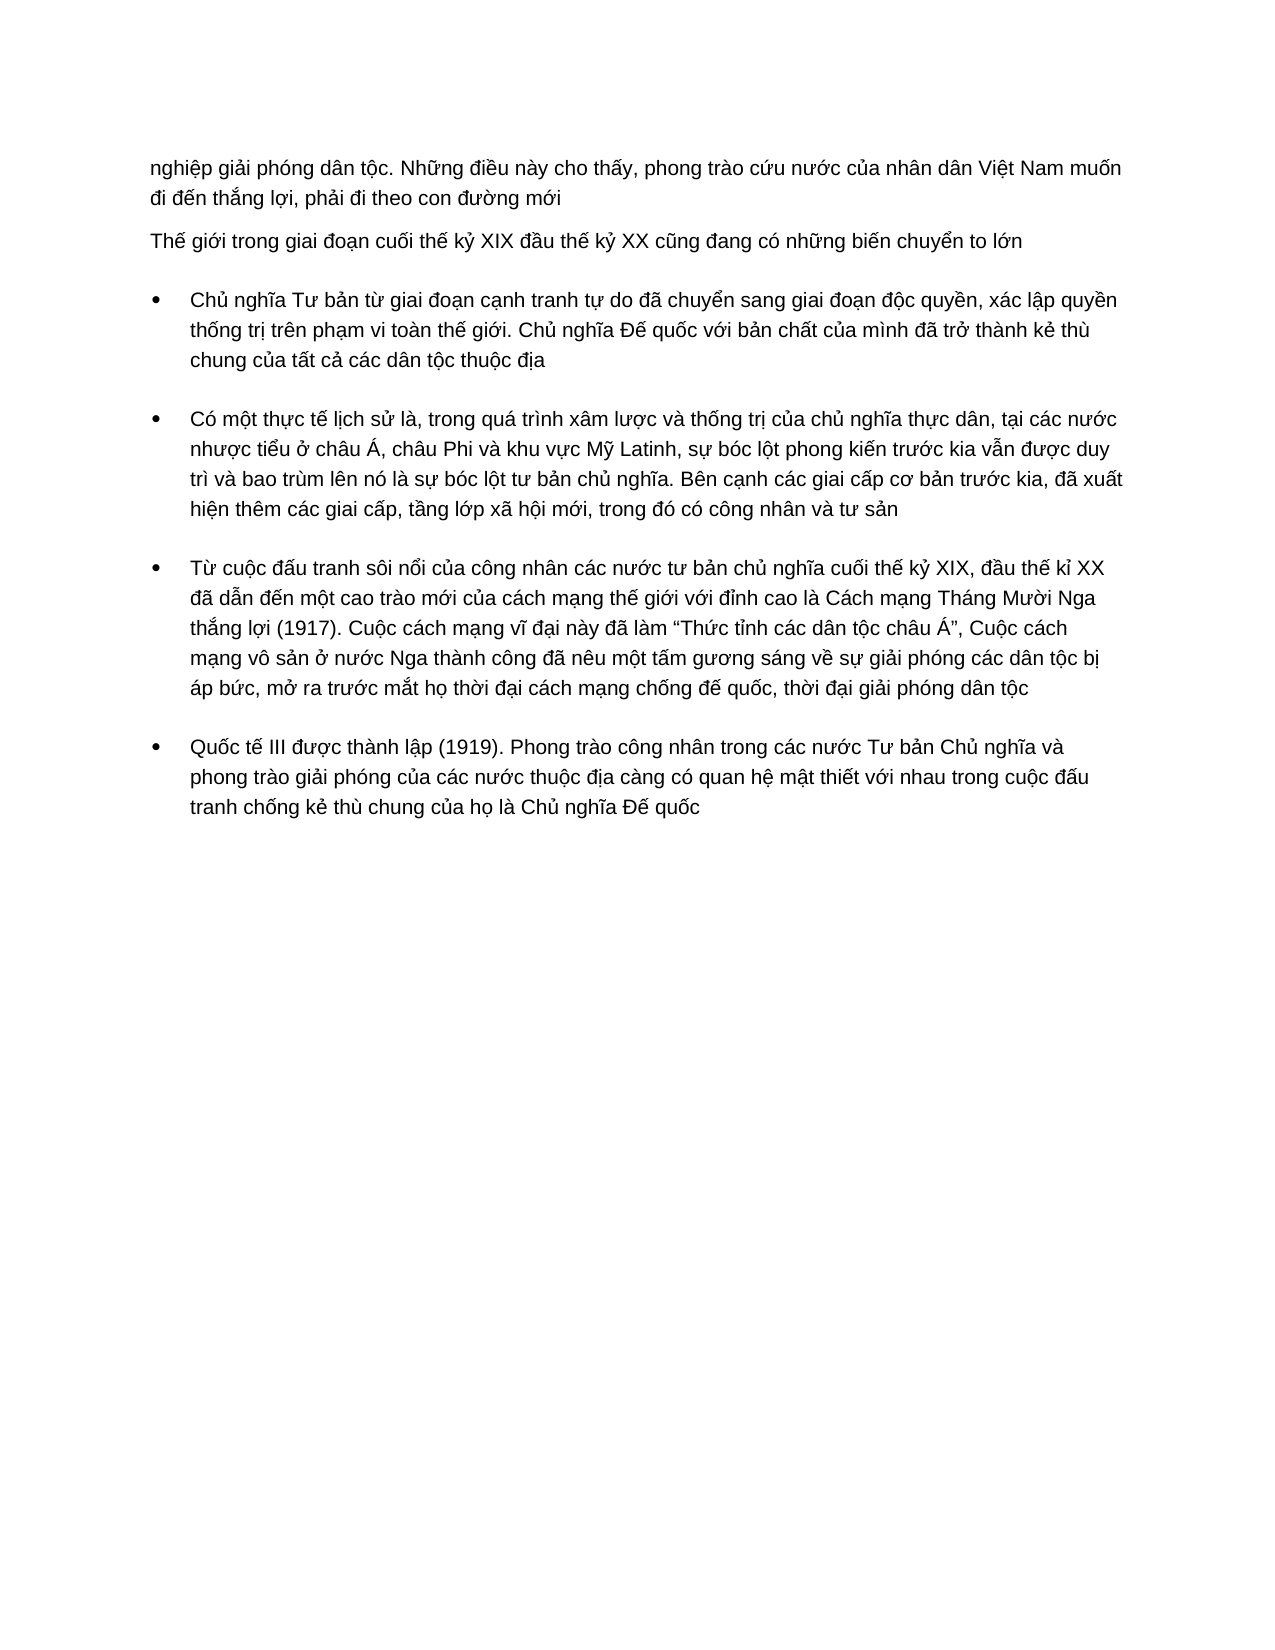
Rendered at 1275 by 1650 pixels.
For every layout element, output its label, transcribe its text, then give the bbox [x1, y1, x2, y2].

list Quốc tế III được thành lập (1919). Phong trào công nhân trong các nước Tư bản Chủ nghĩa và phong trào giải phóng của các nước thuộc địa càng có quan hệ mật thiết với nhau trong cuộc đấu tranh chống kẻ thù chung của họ là Chủ nghĩa Đế quốc [152, 729, 1125, 819]
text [150, 150, 1125, 210]
list Chủ nghĩa Tư bản từ giai đoạn cạnh tranh tự do đã chuyển sang giai đoạn độc quyền, xác lập quyền thống trị trên phạm vi toàn thế giới. Chủ nghĩa Đế quốc với bản chất của mình đã trở thành kẻ thù chung của tất cả các dân tộc thuộc địa [152, 282, 1125, 372]
text Thế giới trong giai đoạn cuối thế kỷ XIX đầu thế kỷ XX cũng đang có những biến chuyển to lớn [150, 222, 1125, 252]
list Có một thực tế lịch sử là, trong quá trình xâm lược và thống trị của chủ nghĩa thực dân, tại các nước nhược tiểu ở châu Á, châu Phi và khu vực Mỹ Latinh, sự bóc lột phong kiến trước kia vẫn được duy trì và bao trùm lên nó là sự bóc lột tư bản chủ nghĩa. Bên cạnh các giai cấp cơ bản trước kia, đã xuất hiện thêm các giai cấp, tầng lớp xã hội mới, trong đó có công nhân và tư sản [152, 401, 1125, 521]
list Từ cuộc đấu tranh sôi nổi của công nhân các nước tư bản chủ nghĩa cuối thế kỷ XIX, đầu thế kỉ XX đã dẫn đến một cao trào mới của cách mạng thế giới với đỉnh cao là Cách mạng Tháng Mười Nga thắng lợi (1917). Cuộc cách mạng vĩ đại này đã làm “Thức tỉnh các dân tộc châu Á”, Cuộc cách mạng vô sản ở nước Nga thành công đã nêu một tấm gương sáng về sự giải phóng các dân tộc bị áp bức, mở ra trước mắt họ thời đại cách mạng chống đế quốc, thời đại giải phóng dân tộc [152, 550, 1125, 700]
